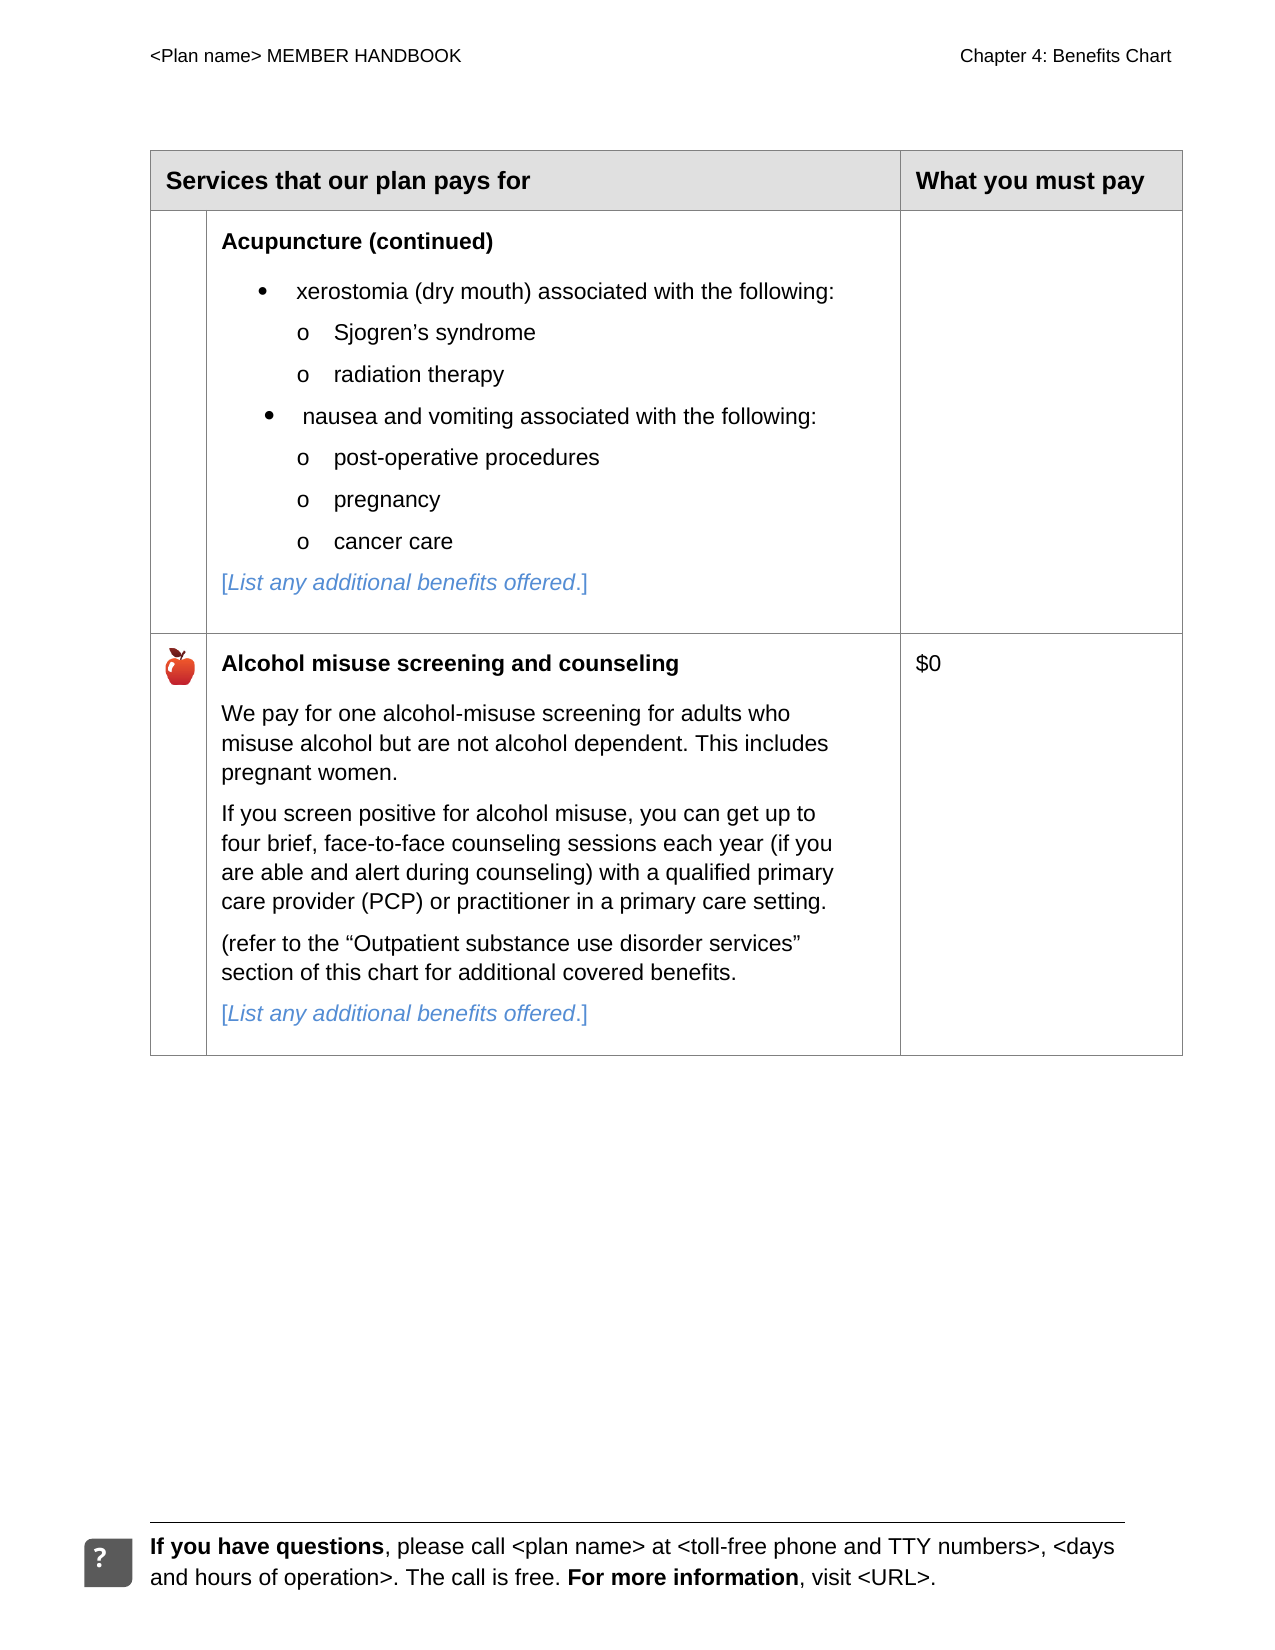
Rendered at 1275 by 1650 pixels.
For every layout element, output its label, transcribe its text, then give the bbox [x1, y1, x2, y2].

table_cell Acupuncture (continued) xerostomia (dry mouth) associated with the following: Sjogren’s syndrome radiation therapy nausea and vomiting associated with the following: post-operative procedures pregnancy cancer care [List any additional benefits offered.] [207, 211, 900, 632]
table_header What you must pay [901, 151, 1182, 210]
table_cell [151, 211, 206, 632]
picture [165, 648, 195, 685]
table_header Services that our plan pays for [151, 151, 900, 210]
table_cell Alcohol misuse screening and counseling We pay for one alcohol-misuse screening for adults who misuse alcohol but are not alcohol dependent. This includes pregnant women. If you screen positive for alcohol misuse, you can get up to four brief, face-to-face counseling sessions each year (if you are able and alert during counseling) with a qualified primary care provider (PCP) or practitioner in a primary care setting. (refer to the “Outpatient substance use disorder services” section of this chart for additional covered benefits. [List any additional benefits offered.] [207, 634, 900, 1055]
table_cell [151, 634, 206, 1055]
table_cell $0 [901, 634, 1182, 1055]
table_cell [901, 211, 1182, 632]
